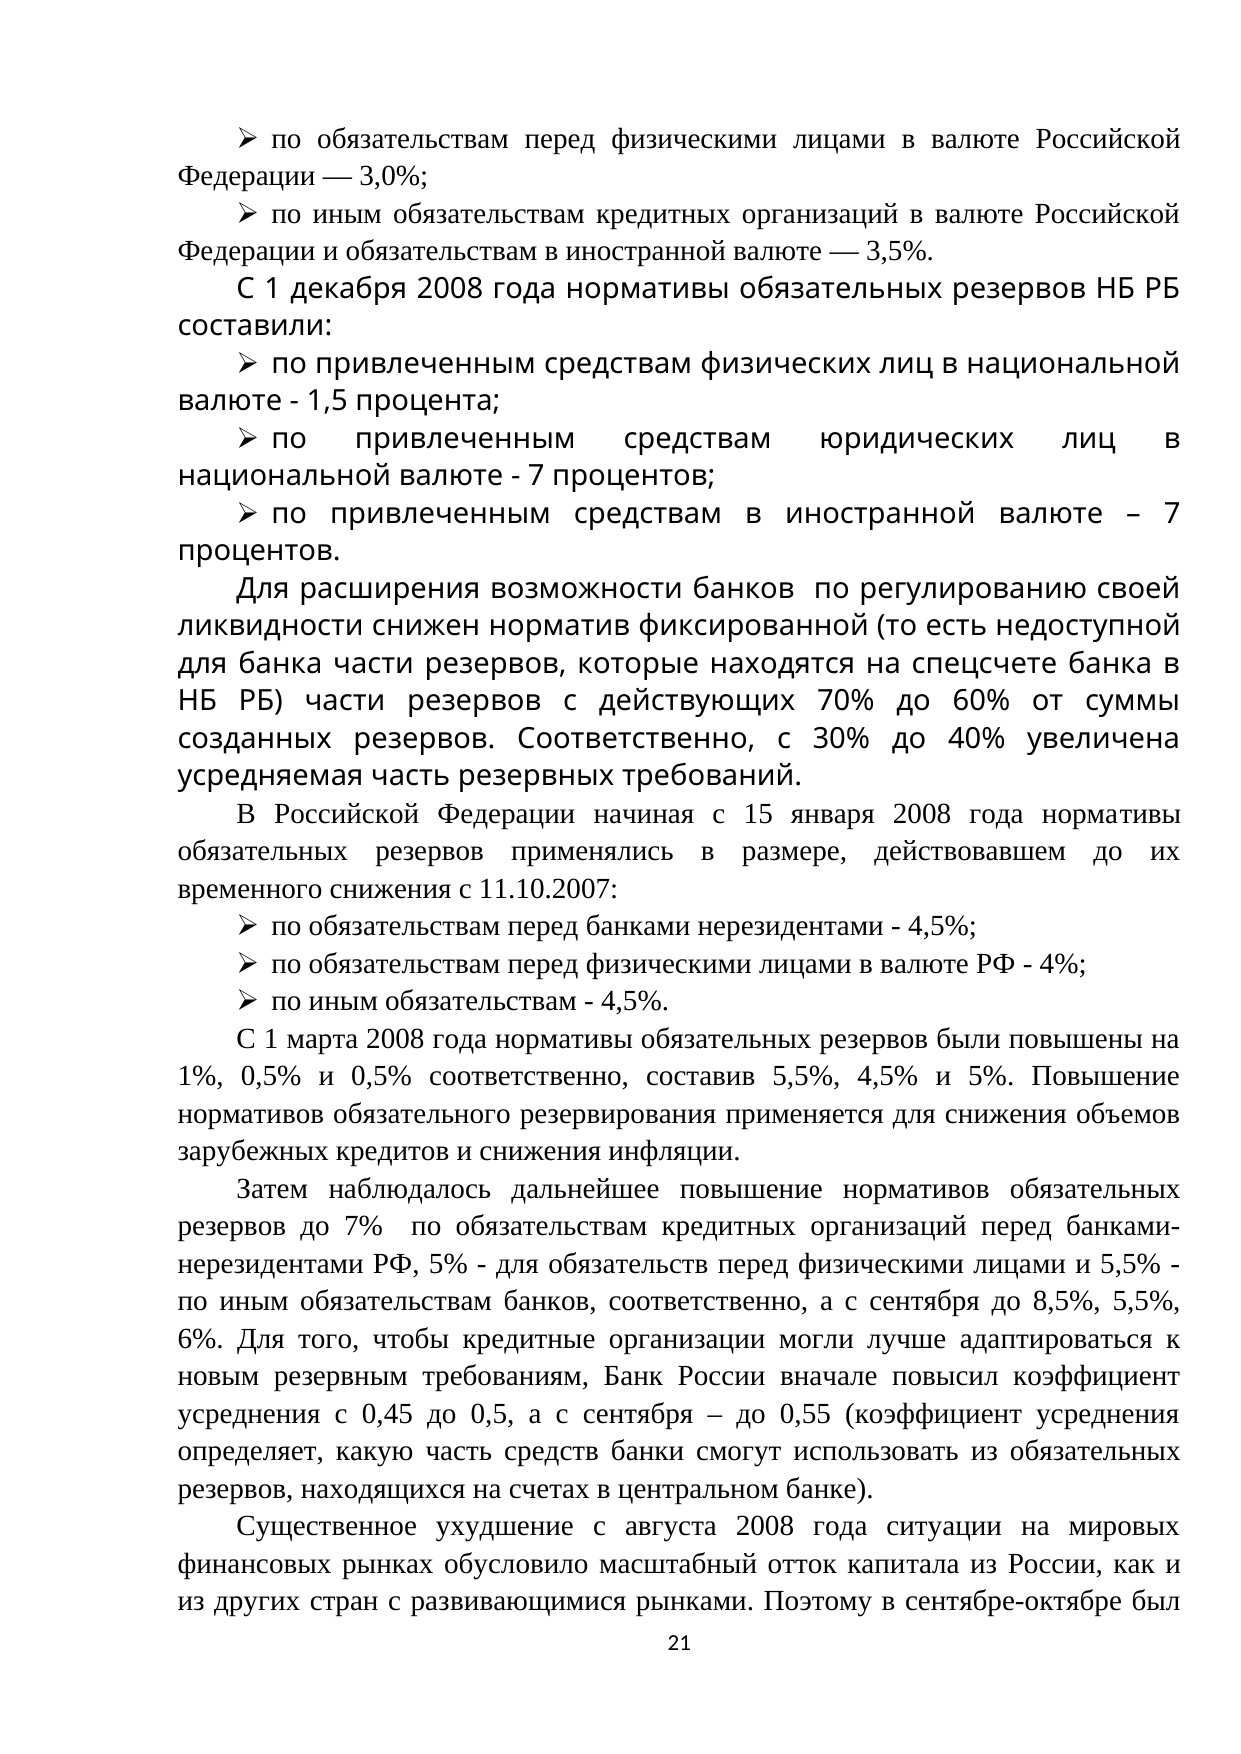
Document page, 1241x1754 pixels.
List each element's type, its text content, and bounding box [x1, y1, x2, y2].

text Затем наблюдалось дальнейшее повышение нормативов обязательных резервов до 7% по обязательствам кредитных организаций перед банками-нерезидентами РФ, 5% - для обязательств перед физическими лицами и 5,5% - по иным обязательствам банков, соответственно, а с сентября до 8,5%, 5,5%, 6%. Для того, чтобы кредитные организации могли лучше адаптироваться к новым резервным требованиям, Банк России вначале повысил коэффициент усреднения с 0,45 до 0,5, а с сентября – до 0,55 (коэффициент усреднения определяет, какую часть средств банки смогут использовать из обязательных резервов, находящихся на счетах в центральном банке). [177, 1168, 1181, 1506]
list по привлеченным средствам физических лиц в национальной валюте - 1,5 процента; [177, 343, 1181, 418]
text С 1 декабря 2008 года нормативы обязательных резервов НБ РБ составили: [177, 268, 1181, 343]
list по иным обязательствам кредитных организаций в валюте Российской Федерации и обязательствам в иностранной валюте — 3,5%. [177, 193, 1181, 268]
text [177, 1506, 1181, 1618]
text Для расширения возможности банков по регулированию своей ликвидности снижен норматив фиксированной (то есть недоступной для банка части резервов, которые находятся на спецсчете банка в НБ РБ) части резервов с действующих 70% до 60% от суммы созданных резервов. Соответственно, с 30% до 40% увеличена усредняемая часть резервных требований. [177, 568, 1181, 793]
list по обязательствам перед физическими лицами в валюте РФ - 4%; [177, 943, 1181, 981]
list по обязательствам перед физическими лицами в валюте Российской Федерации — 3,0%; [177, 118, 1181, 193]
list по привлеченным средствам в иностранной валюте – 7 процентов. [177, 493, 1181, 568]
list по привлеченным средствам юридических лиц в национальной валюте - 7 процентов; [177, 418, 1181, 493]
text С 1 марта 2008 года нормативы обязательных резервов были повышены на 1%, 0,5% и 0,5% соответственно, составив 5,5%, 4,5% и 5%. Повышение нормативов обязательного резервирования применяется для снижения объемов зарубежных кредитов и снижения инфляции. [177, 1018, 1181, 1168]
list по иным обязательствам - 4,5%. [177, 981, 1181, 1018]
list по обязательствам перед банками нерезидентами - 4,5%; [177, 906, 1181, 943]
text В Российской Федерации начиная с 15 января 2008 года нормативы обязательных резервов применялись в размере, действовавшем до их временного снижения с 11.10.2007: [177, 793, 1181, 906]
